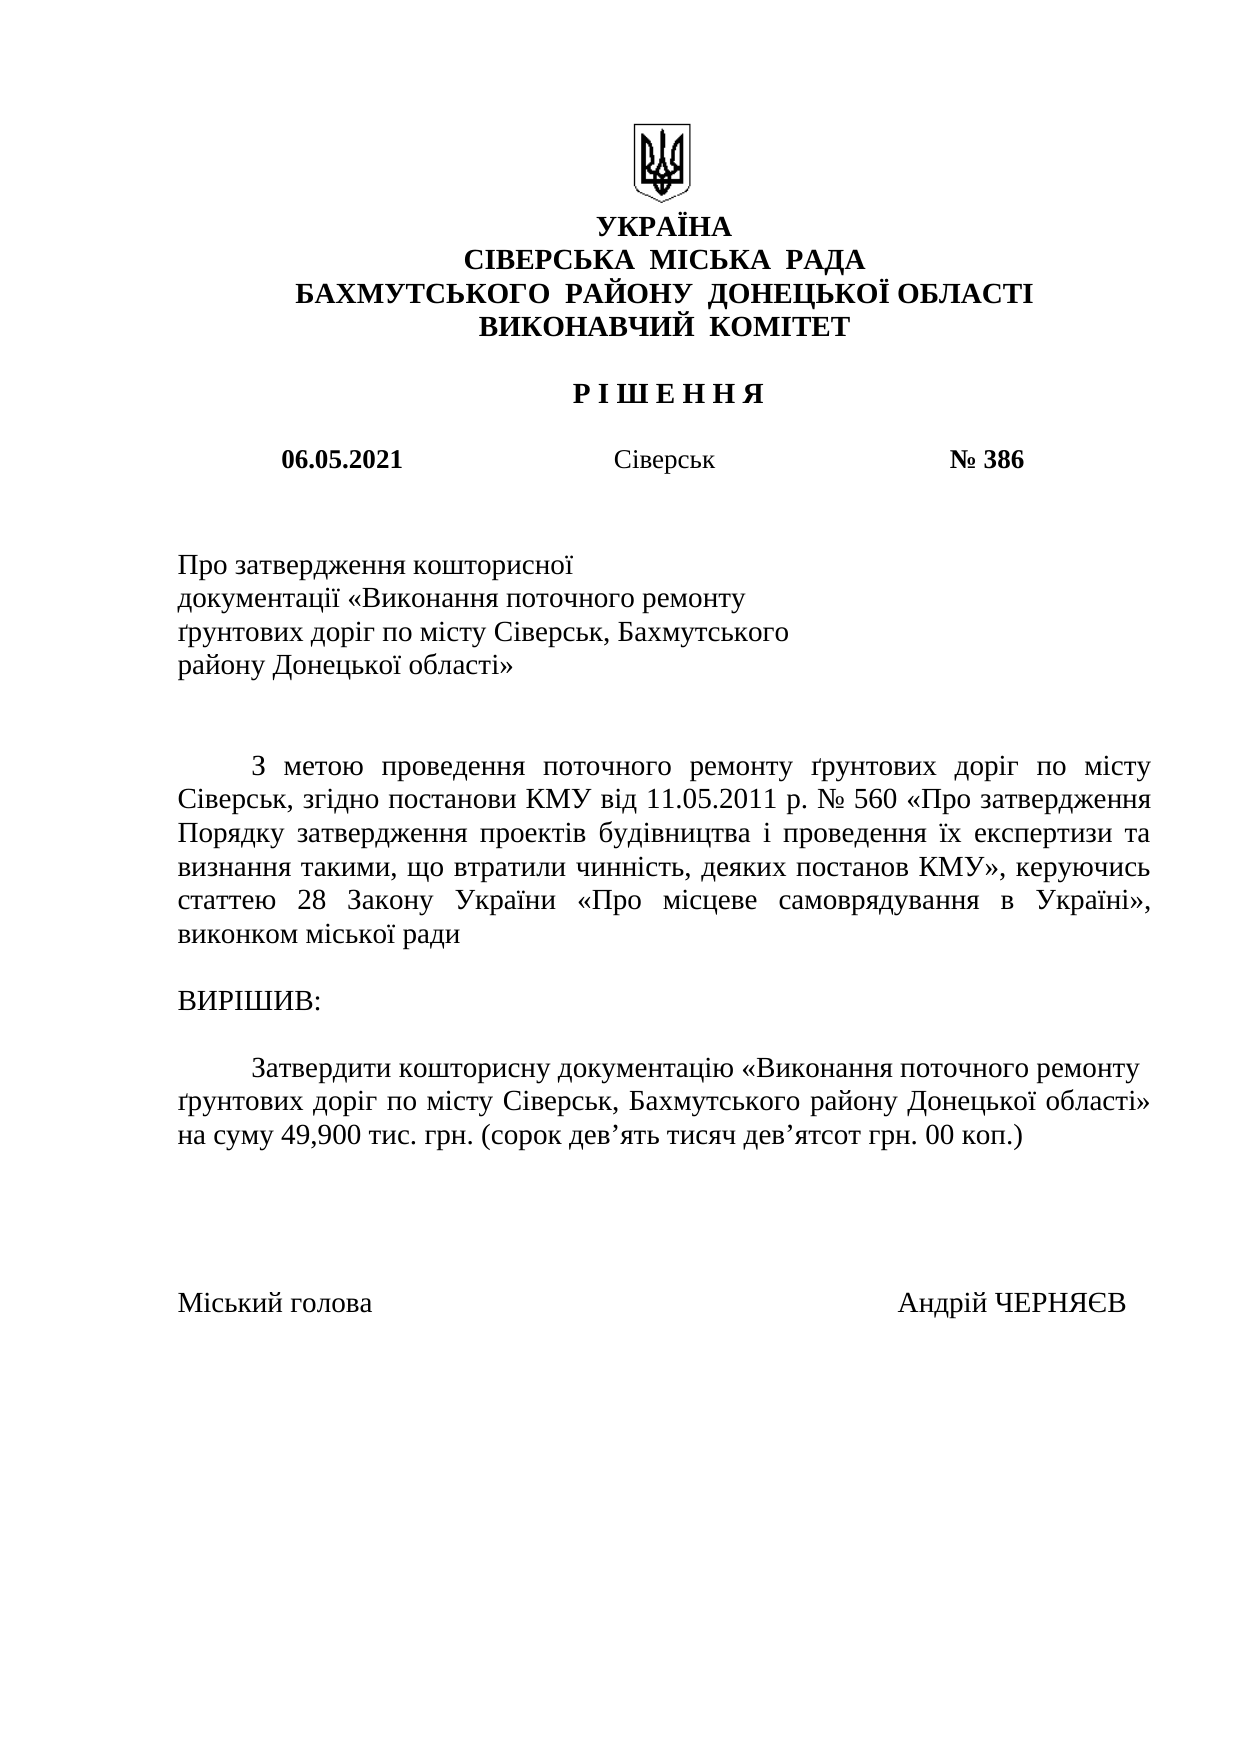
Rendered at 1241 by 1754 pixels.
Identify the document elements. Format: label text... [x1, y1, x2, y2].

text СІВЕРСЬКА МІСЬКА РАДА [177, 242, 1152, 276]
text Затвердити кошторисну документацію «Виконання поточного ремонту [177, 1050, 1152, 1083]
table_header № 386 [826, 444, 1148, 475]
text БАХМУТСЬКОГО РАЙОНУ ДОНЕЦЬКОЇ ОБЛАСТІ [177, 276, 1152, 309]
text Про затвердження кошторисної [177, 547, 1152, 580]
text Міський голова Андрій ЧЕРНЯЄВ [177, 1285, 1152, 1318]
text Р І Ш Е Н Н Я [177, 376, 1152, 410]
table_header Сіверськ [503, 444, 826, 475]
text УКРАЇНА [176, 209, 1152, 242]
text документації «Виконання поточного ремонту [177, 580, 1152, 614]
text ВИРІШИВ: [177, 983, 1152, 1016]
text ВИКОНАВЧИЙ КОМІТЕТ [177, 309, 1152, 343]
table_header 06.05.2021 [181, 444, 503, 475]
text району Донецької області» [177, 647, 1152, 681]
text З метою проведення поточного ремонту ґрунтових доріг по місту Сіверськ, згідно постанови КМУ від 11.05.2011 р. № 560 «Про затвердження Порядку затвердження проектів будівництва і проведення їх експертизи та визнання такими, що втратили чинність, деяких постанов КМУ», керуючись статтею 28 Закону України «Про місцеве самоврядування в Україні», виконком міської ради [177, 748, 1152, 949]
text ґрунтових доріг по місту Сіверськ, Бахмутського району Донецької області» на суму 49,900 тис. грн. (сорок дев’ять тисяч дев’ятсот грн. 00 коп.) [177, 1083, 1152, 1151]
text ґрунтових доріг по місту Сіверськ, Бахмутського [177, 614, 1152, 647]
